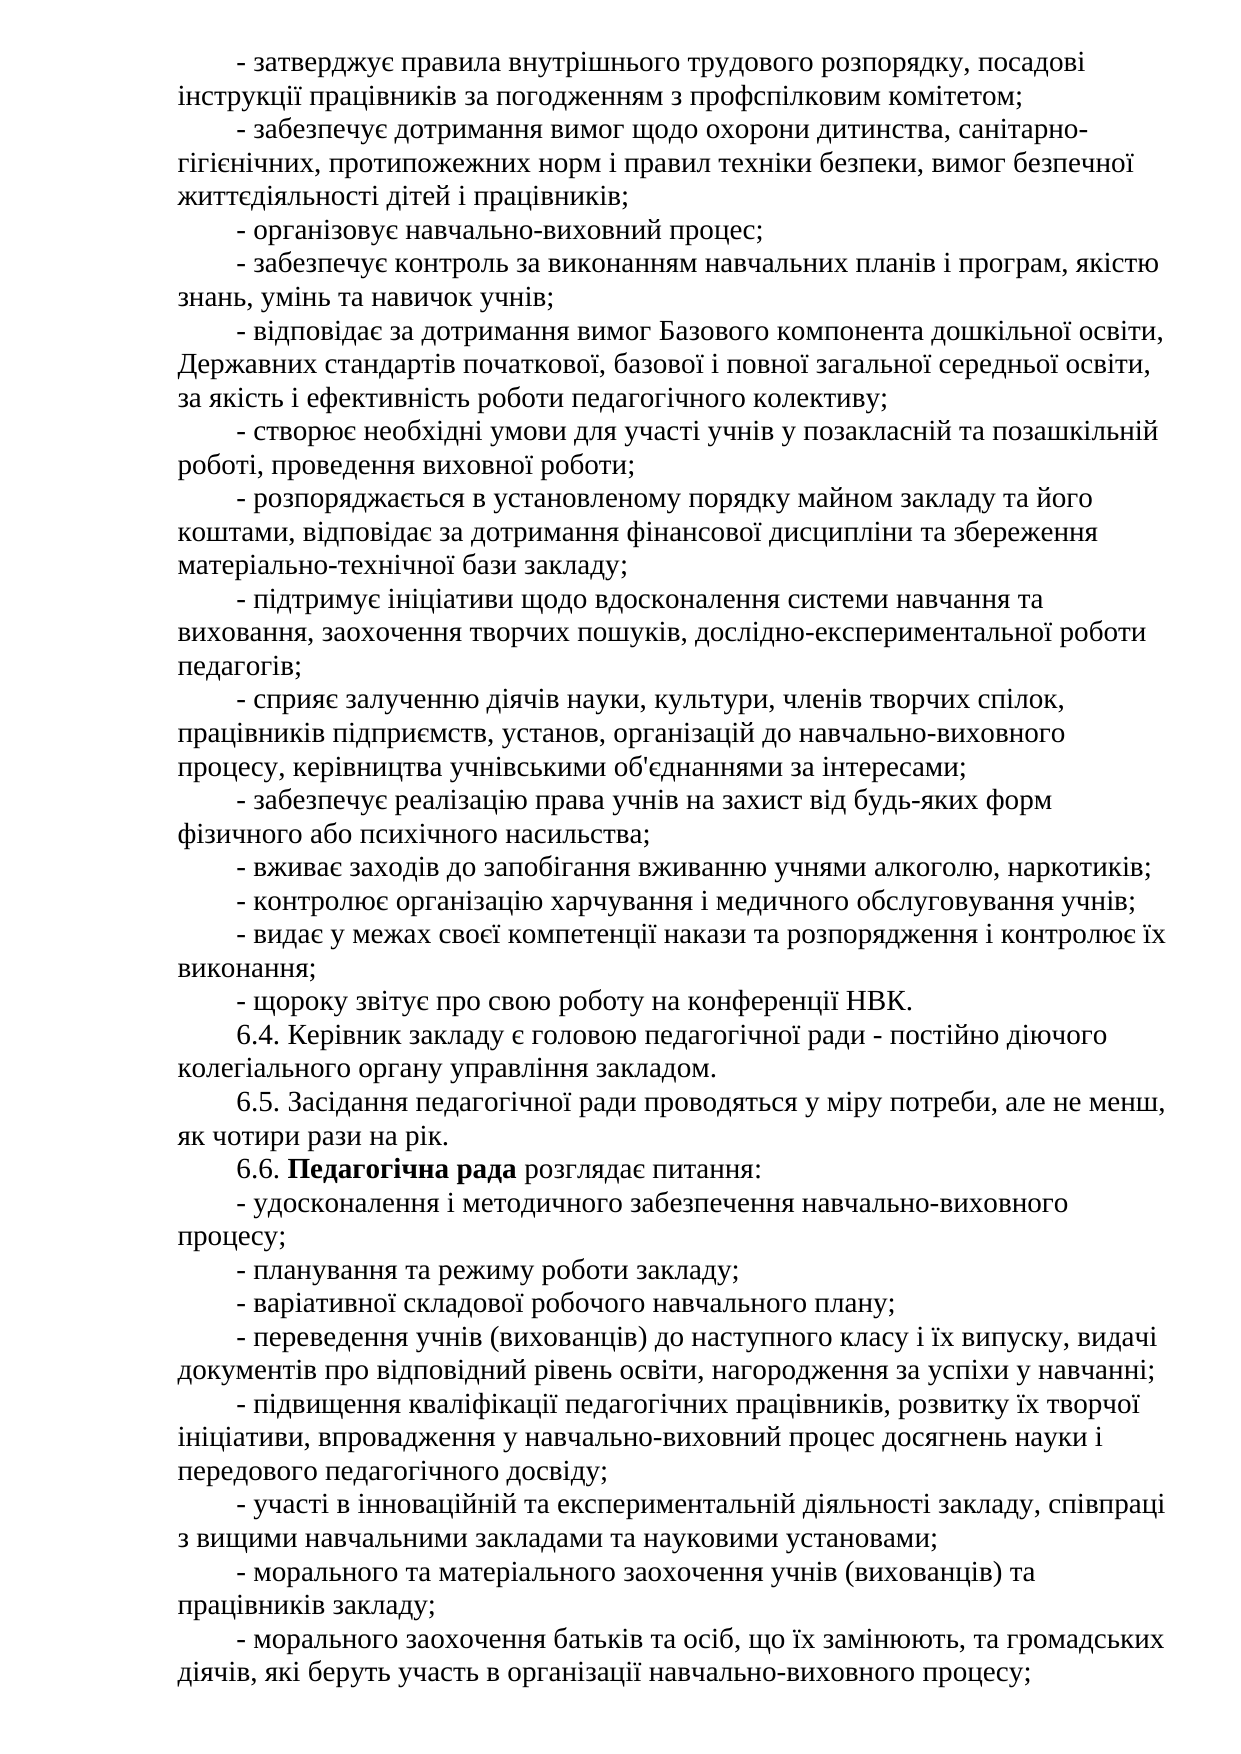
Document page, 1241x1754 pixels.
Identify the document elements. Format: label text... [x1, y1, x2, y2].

text - варіативної складової робочого навчального плану; [177, 1285, 1181, 1319]
text - щороку звітує про свою роботу на конференції НВК. [177, 983, 1181, 1017]
text - видає у межах своєї компетенції накази та розпорядження і контролює їх виконання; [177, 916, 1181, 983]
text - відповідає за дотримання вимог Базового компонента дошкільної освіти, Державних стандартів початкової, базової і повної загальної середньої освіти, за якість і ефективність роботи педагогічного колективу; [177, 313, 1181, 413]
text - забезпечує реалізацію права учнів на захист від будь-яких форм фізичного або психічного насильства; [177, 782, 1181, 849]
text - удосконалення і методичного забезпечення навчально-виховного процесу; [177, 1185, 1181, 1252]
text - вживає заходів до запобігання вживанню учнями алкоголю, наркотиків; [177, 849, 1181, 883]
text - морального заохочення батьків та осіб, що їх замінюють, та громадських діячів, які беруть участь в організації навчально-виховного процесу; [177, 1621, 1181, 1688]
text - планування та режиму роботи закладу; [177, 1252, 1181, 1285]
text - організовує навчально-виховний процес; [177, 212, 1181, 246]
text - сприяє залученню діячів науки, культури, членів творчих спілок, працівників підприємств, установ, організацій до навчально-виховного процесу, керівництва учнівськими об'єднаннями за інтересами; [177, 682, 1181, 782]
text - забезпечує дотримання вимог щодо охорони дитинства, санітарно-гігієнічних, протипожежних норм і правил техніки безпеки, вимог безпечної життєдіяльності дітей і працівників; [177, 111, 1181, 212]
text - участі в інноваційній та експериментальній діяльності закладу, співпраці з вищими навчальними закладами та науковими установами; [177, 1487, 1181, 1554]
text - розпоряджається в установленому порядку майном закладу та його коштами, відповідає за дотримання фінансової дисципліни та збереження матеріально-технічної бази закладу; [177, 480, 1181, 581]
text - підтримує ініціативи щодо вдосконалення системи навчання та виховання, заохочення творчих пошуків, дослідно-експериментальної роботи педагогів; [177, 581, 1181, 682]
text 6.5. Засідання педагогічної ради проводяться у міру потреби, але не менш, як чотири рази на рік. [177, 1084, 1181, 1151]
text - затверджує правила внутрішнього трудового розпорядку, посадові інструкції працівників за погодженням з профспілковим комітетом; [177, 44, 1181, 111]
text 6.6. Педагогічна рада розглядає питання: [177, 1151, 1181, 1185]
text - контролює організацію харчування і медичного обслуговування учнів; [177, 883, 1181, 916]
text - переведення учнів (вихованців) до наступного класу і їх випуску, видачі документів про відповідний рівень освіти, нагородження за успіхи у навчанні; [177, 1319, 1181, 1386]
text - морального та матеріального заохочення учнів (вихованців) та працівників закладу; [177, 1554, 1181, 1621]
text - підвищення кваліфікації педагогічних працівників, розвитку їх творчої ініціативи, впровадження у навчально-виховний процес досягнень науки і передового педагогічного досвіду; [177, 1386, 1181, 1487]
text - створює необхідні умови для участі учнів у позакласній та позашкільній роботі, проведення виховної роботи; [177, 413, 1181, 480]
text 6.4. Керівник закладу є головою педагогічної ради - постійно діючого колегіального органу управління закладом. [177, 1017, 1181, 1084]
text - забезпечує контроль за виконанням навчальних планів і програм, якістю знань, умінь та навичок учнів; [177, 246, 1181, 313]
